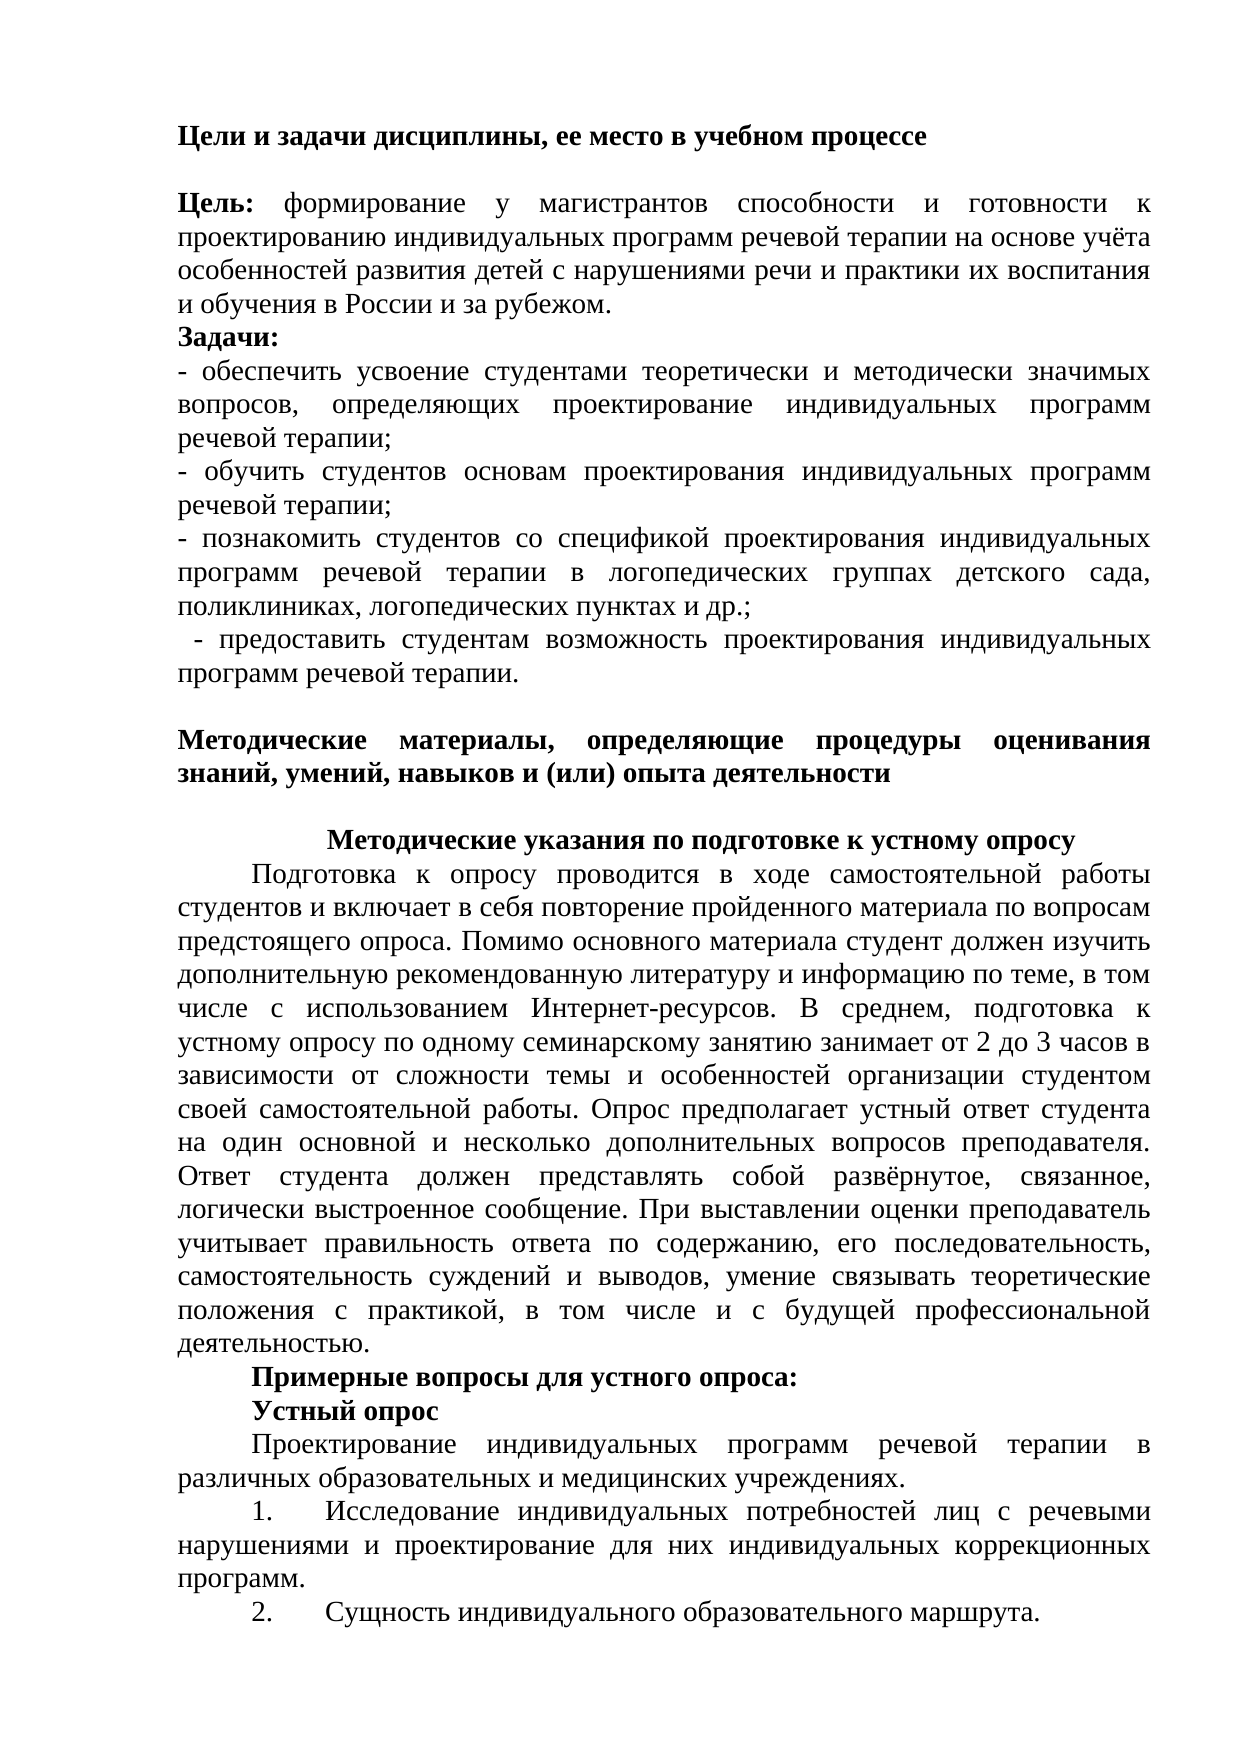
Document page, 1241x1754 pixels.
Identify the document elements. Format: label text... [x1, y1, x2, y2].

text Цели и задачи дисциплины, ее место в учебном процессе [177, 118, 1152, 152]
text Устный опрос [177, 1393, 1152, 1426]
text - познакомить студентов со спецификой проектирования индивидуальных программ речевой терапии в логопедических группах детского сада, поликлиниках, логопедических пунктах и др.; [177, 521, 1152, 621]
text Цель: формирование у магистрантов способности и готовности к проектированию индивидуальных программ речевой терапии на основе учёта особенностей развития детей с нарушениями речи и практики их воспитания и обучения в России и за рубежом. [177, 185, 1152, 319]
text Проектирование индивидуальных программ речевой терапии в различных образовательных и медицинских учреждениях. [177, 1426, 1152, 1493]
text Примерные вопросы для устного опроса: [177, 1359, 1152, 1393]
text Методические материалы, определяющие процедуры оценивания знаний, умений, навыков и (или) опыта деятельности [177, 722, 1152, 789]
text Методические указания по подготовке к устному опросу [177, 822, 1152, 856]
text 2. Сущность индивидуального образовательного маршрута. [177, 1594, 1152, 1627]
text Подготовка к опросу проводится в ходе самостоятельной работы студентов и включает в себя повторение пройденного материала по вопросам предстоящего опроса. Помимо основного материала студент должен изучить дополнительную рекомендованную литературу и информацию по теме, в том числе с использованием Интернет-ресурсов. В среднем, подготовка к устному опросу по одному семинарскому занятию занимает от 2 до 3 часов в зависимости от сложности темы и особенностей организации студентом своей самостоятельной работы. Опрос предполагает устный ответ студента на один основной и несколько дополнительных вопросов преподавателя. Ответ студента должен представлять собой развёрнутое, связанное, логически выстроенное сообщение. При выставлении оценки преподаватель учитывает правильность ответа по содержанию, его последовательность, самостоятельность суждений и выводов, умение связывать теоретические положения с практикой, в том числе и с будущей профессиональной деятельностью. [177, 856, 1152, 1359]
text - предоставить студентам возможность проектирования индивидуальных программ речевой терапии. [177, 621, 1152, 688]
text 1. Исследование индивидуальных потребностей лиц с речевыми нарушениями и проектирование для них индивидуальных коррекционных программ. [177, 1493, 1152, 1594]
text Задачи: [177, 319, 1152, 353]
text - обеспечить усвоение студентами теоретически и методически значимых вопросов, определяющих проектирование индивидуальных программ речевой терапии; [177, 353, 1152, 453]
text - обучить студентов основам проектирования индивидуальных программ речевой терапии; [177, 453, 1152, 521]
